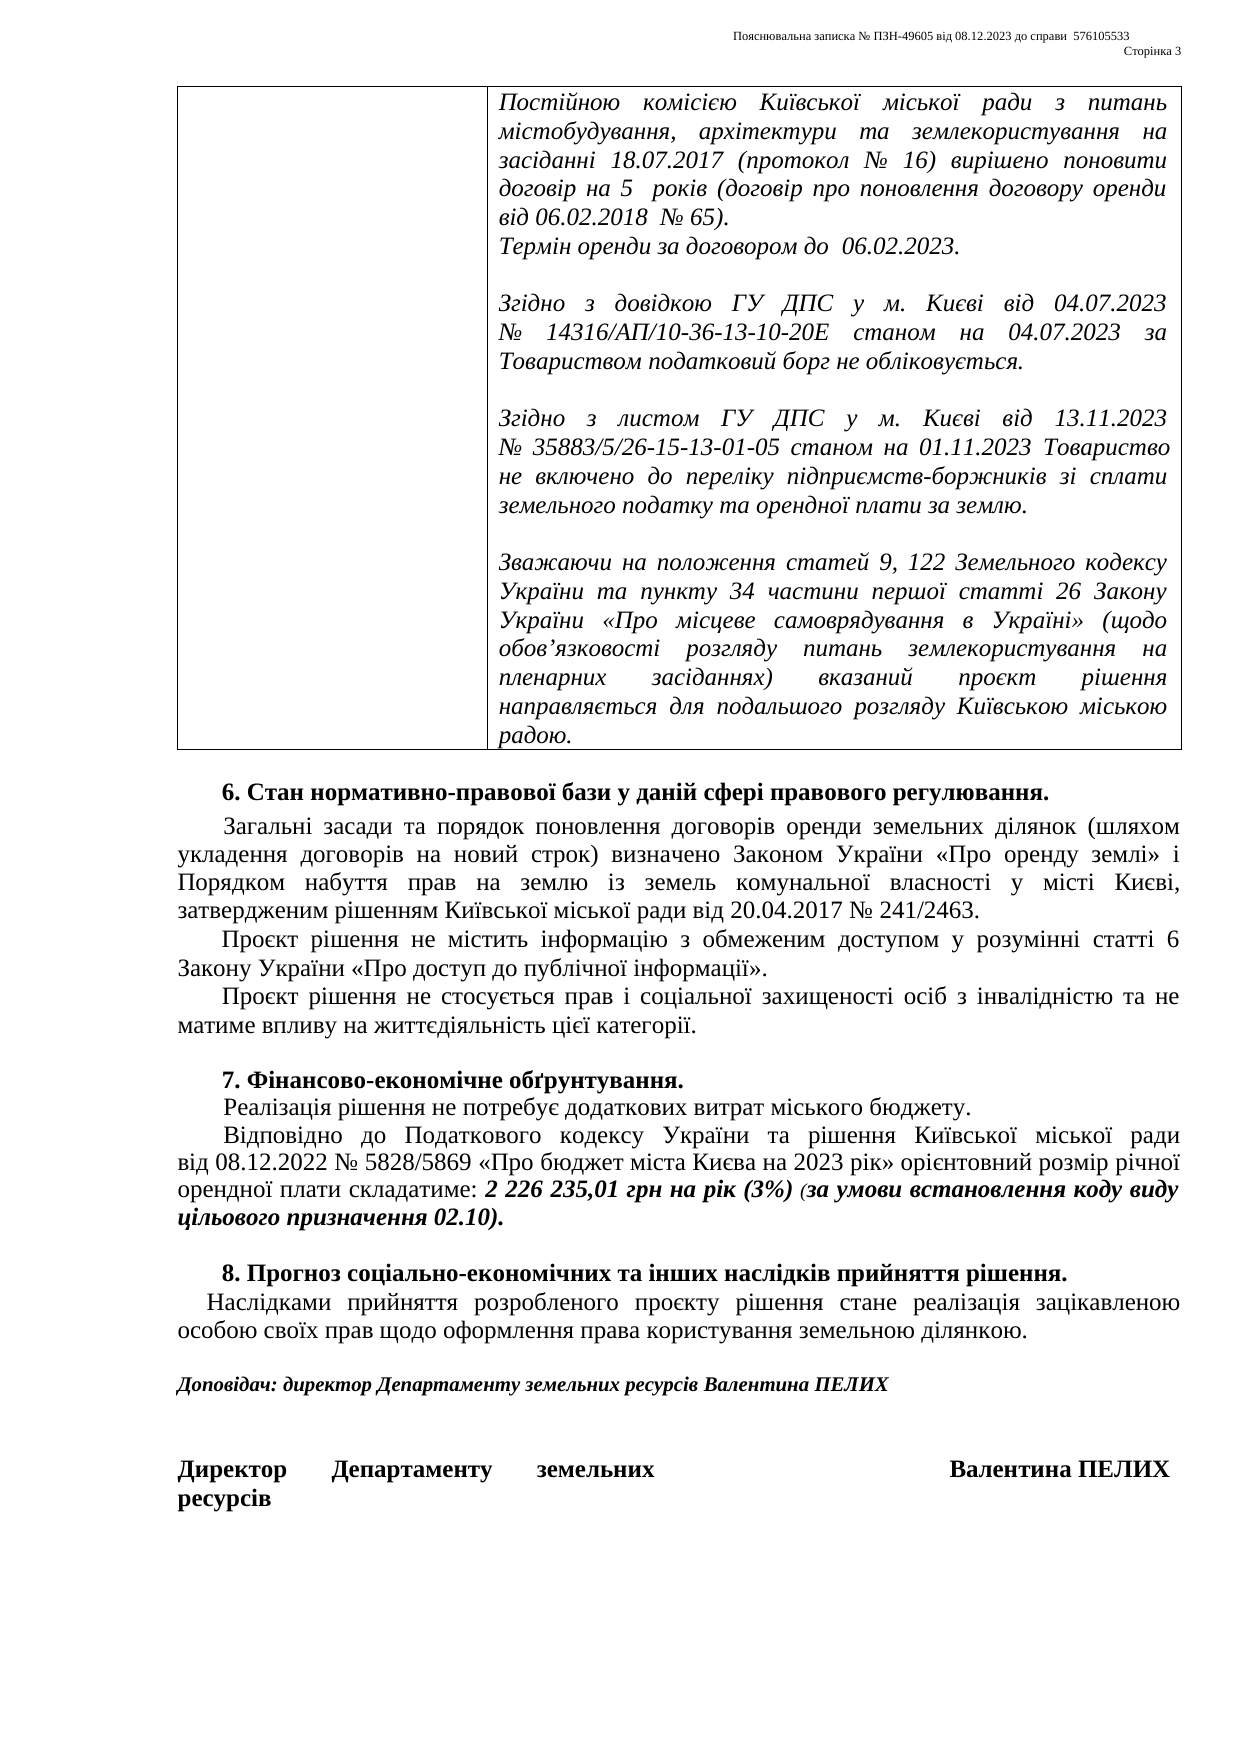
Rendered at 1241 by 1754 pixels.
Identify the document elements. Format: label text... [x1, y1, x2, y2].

text Проєкт рішення не стосується прав і соціальної захищеності осіб з інвалідністю та не матиме впливу на життєдіяльність цієї категорії. [177, 981, 1181, 1039]
text Наслідками прийняття розробленого проєкту рішення стане реалізація зацікавленою особою своїх прав щодо оформлення права користування земельною ділянкою. [177, 1287, 1181, 1344]
text Реалізація рішення не потребує додаткових витрат міського бюджету. [177, 1094, 1181, 1121]
text Проєкт рішення не містить інформацію з обмеженим доступом у розумінні статті 6 Закону України «Про доступ до публічної інформації». [177, 924, 1181, 981]
text Доповідач: директор Департаменту земельних ресурсів Валентина ПЕЛИХ [177, 1373, 1181, 1396]
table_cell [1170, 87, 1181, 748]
text Відповідно до Податкового кодексу України та рішення Київської міської ради від 08.12.2022 № 5828/5869 «Про бюджет міста Києва на 2023 рік» орієнтовний розмір річної орендної плати складатиме: 2 226 235,01 грн на рік (3%) (за умови встановлення коду виду цільового призначення 02.10). [177, 1121, 1181, 1231]
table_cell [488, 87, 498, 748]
text Загальні засади та порядок поновлення договорів оренди земельних ділянок (шляхом укладення договорів на новий строк) визначено Законом України «Про оренду землі» і Порядком набуття прав на землю із земель комунальної власності у місті Києві, затвердженим рішенням Київської міської ради від 20.04.2017 № 241/2463. [177, 812, 1181, 924]
text 7. Фінансово-економічне обґрунтування. [177, 1067, 1181, 1094]
text 6. Стан нормативно-правової бази у даній сфері правового регулювання. [177, 778, 1181, 806]
text 8. Прогноз соціально-економічних та інших наслідків прийняття рішення. [177, 1258, 1181, 1287]
table_header Валентина ПЕЛИХ [666, 1396, 1181, 1511]
table_cell [178, 87, 487, 748]
